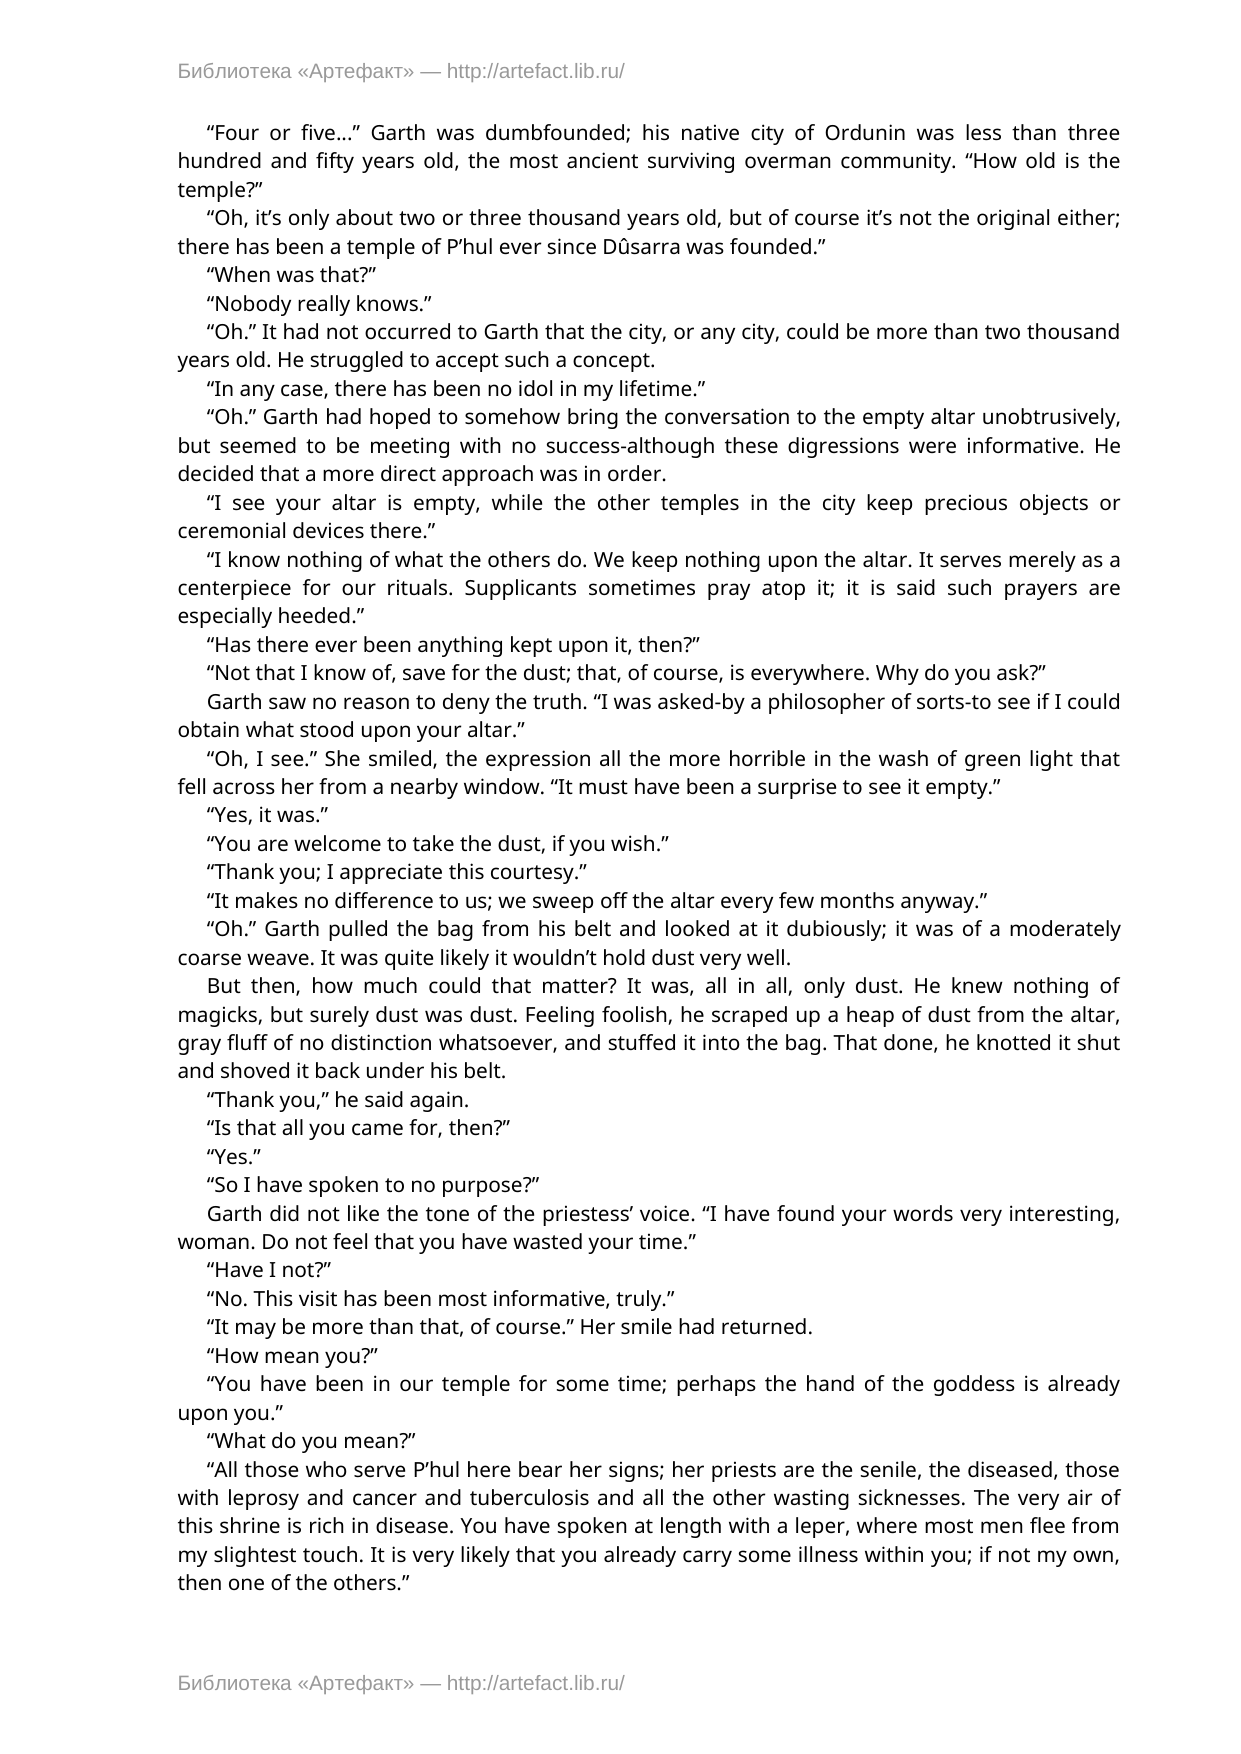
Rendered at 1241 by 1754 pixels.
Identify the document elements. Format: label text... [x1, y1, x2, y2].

text “It may be more than that, of course.” Her smile had returned. [177, 1312, 1122, 1341]
text “Have I not?” [177, 1256, 1122, 1284]
text “Oh.” Garth pulled the bag from his belt and looked at it dubiously; it was of a moderately coarse weave. It was quite likely it wouldn’t hold dust very well. [177, 914, 1122, 971]
text “You are welcome to take the dust, if you wish.” [177, 829, 1122, 857]
text “All those who serve P’hul here bear her signs; her priests are the senile, the diseased, those with leprosy and cancer and tuberculosis and all the other wasting sicknesses. The very air of this shrine is rich in disease. You have spoken at length with a leper, where most men flee from my slightest touch. It is very likely that you already carry some illness within you; if not my own, then one of the others.” [177, 1455, 1122, 1597]
text “I know nothing of what the others do. We keep nothing upon the altar. It serves merely as a centerpiece for our rituals. Supplicants sometimes pray atop it; it is said such prayers are especially heeded.” [177, 545, 1122, 630]
text “Thank you; I appreciate this courtesy.” [177, 857, 1122, 886]
text “You have been in our temple for some time; perhaps the hand of the goddess is already upon you.” [177, 1369, 1122, 1426]
text “Not that I know of, save for the dust; that, of course, is everywhere. Why do you ask?” [177, 658, 1122, 687]
text “Nobody really knows.” [177, 289, 1122, 317]
text “Oh, I see.” She smiled, the expression all the more horrible in the wash of green light that fell across her from a nearby window. “It must have been a surprise to see it empty.” [177, 744, 1122, 801]
text “Four or five...” Garth was dumbfounded; his native city of Ordunin was less than three hundred and fifty years old, the most ancient surviving overman community. “How old is the temple?” [177, 118, 1122, 203]
text “It makes no difference to us; we sweep off the altar every few months anyway.” [177, 886, 1122, 914]
text “Oh.” It had not occurred to Garth that the city, or any city, could be more than two thousand years old. He struggled to accept such a concept. [177, 317, 1122, 374]
text Garth saw no reason to deny the truth. “I was asked-by a philosopher of sorts-to see if I could obtain what stood upon your altar.” [177, 687, 1122, 744]
text Garth did not like the tone of the priestess’ voice. “I have found your words very interesting, woman. Do not feel that you have wasted your time.” [177, 1199, 1122, 1256]
text “I see your altar is empty, while the other temples in the city keep precious objects or ceremonial devices there.” [177, 488, 1122, 545]
text But then, how much could that matter? It was, all in all, only dust. He knew nothing of magicks, but surely dust was dust. Feeling foolish, he scraped up a heap of dust from the altar, gray fluff of no distinction whatsoever, and stuffed it into the bag. That done, he knotted it shut and shoved it back under his belt. [177, 971, 1122, 1085]
text “So I have spoken to no purpose?” [177, 1170, 1122, 1199]
text “No. This visit has been most informative, truly.” [177, 1284, 1122, 1312]
text “Oh.” Garth had hoped to somehow bring the conversation to the empty altar unobtrusively, but seemed to be meeting with no success-although these digressions were informative. He decided that a more direct approach was in order. [177, 402, 1122, 488]
text “Yes, it was.” [177, 801, 1122, 829]
text “Yes.” [177, 1142, 1122, 1170]
text “How mean you?” [177, 1341, 1122, 1369]
text “When was that?” [177, 260, 1122, 289]
text “Is that all you came for, then?” [177, 1113, 1122, 1142]
text “What do you mean?” [177, 1426, 1122, 1455]
text “In any case, there has been no idol in my lifetime.” [177, 374, 1122, 402]
text “Has there ever been anything kept upon it, then?” [177, 630, 1122, 658]
text “Thank you,” he said again. [177, 1085, 1122, 1113]
text “Oh, it’s only about two or three thousand years old, but of course it’s not the original either; there has been a temple of P’hul ever since Dûsarra was founded.” [177, 203, 1122, 260]
